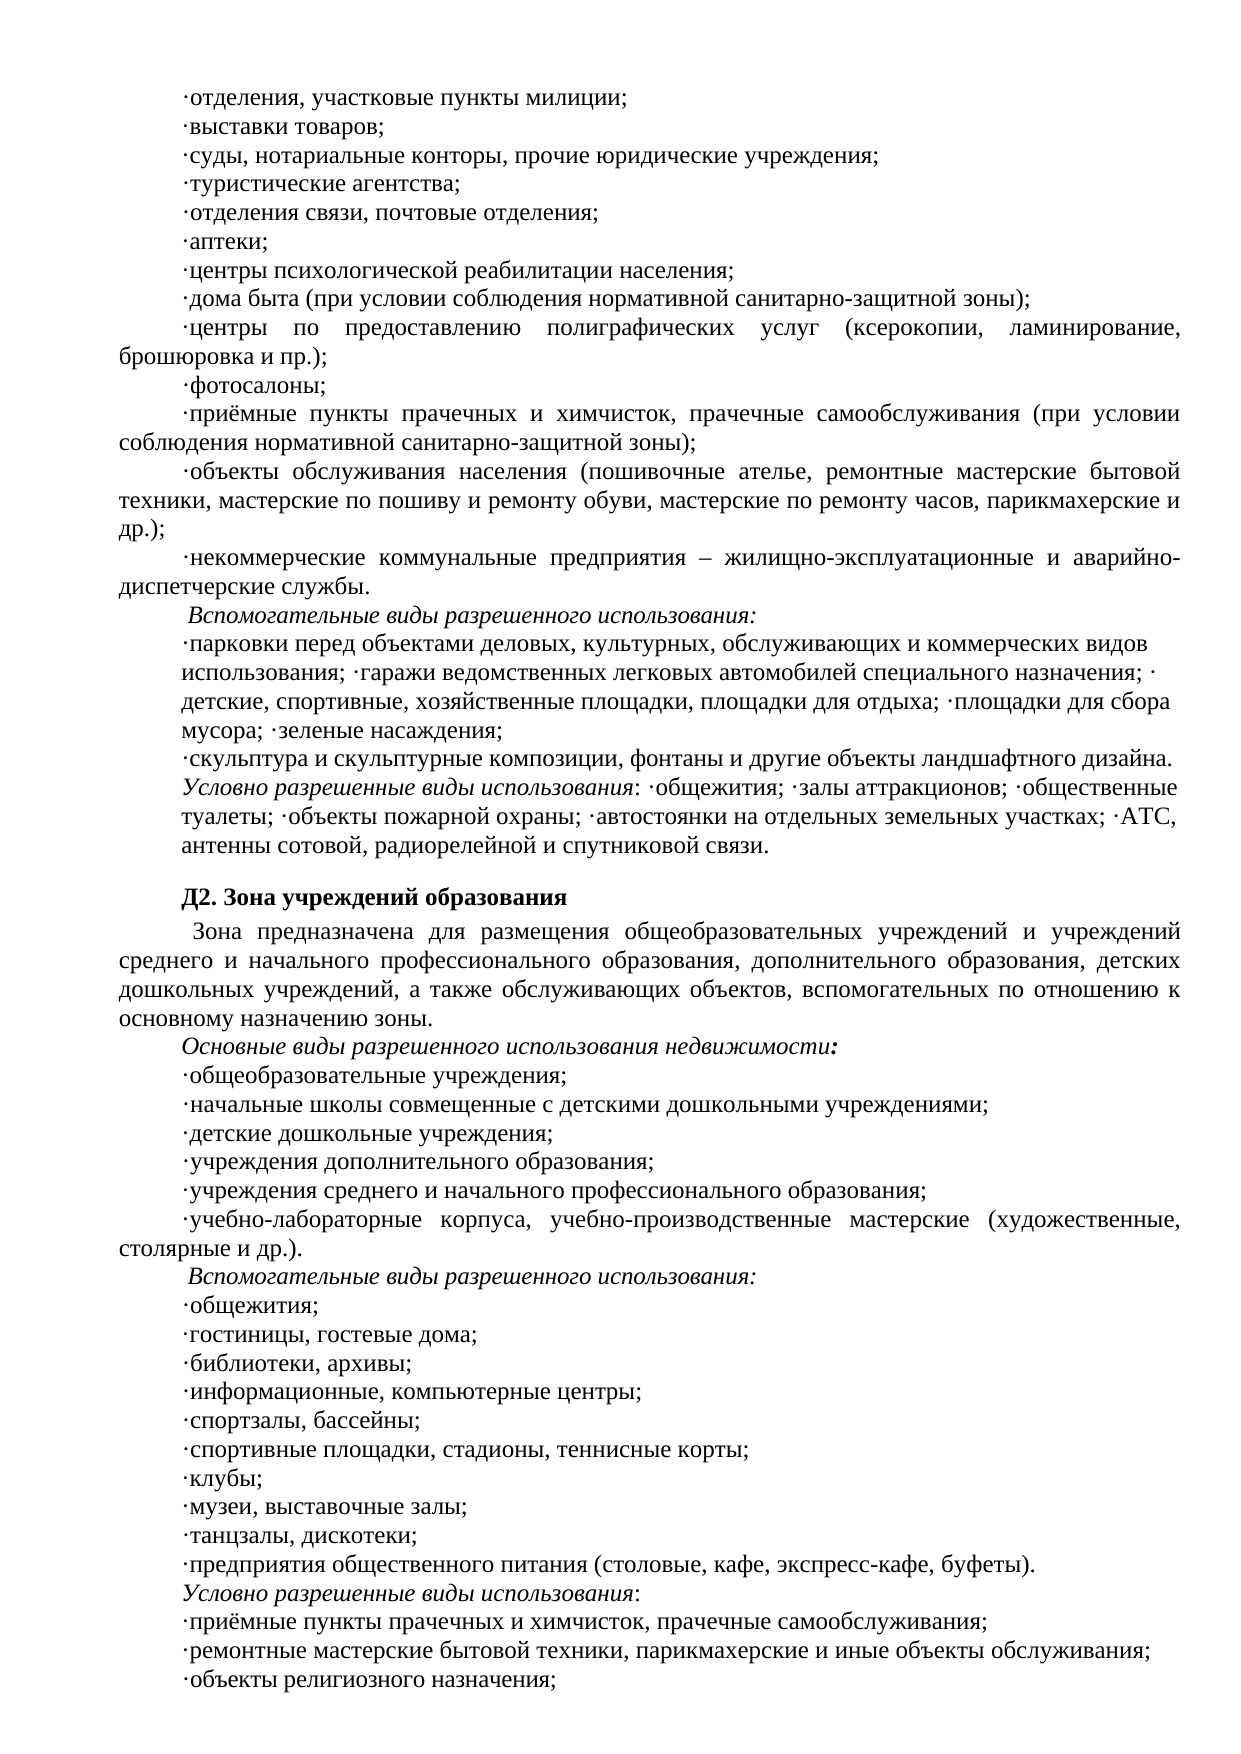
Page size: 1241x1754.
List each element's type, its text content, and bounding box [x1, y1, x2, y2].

text ·общеобразовательные учреждения; [181, 1060, 1182, 1089]
text ·аптеки; [181, 226, 1182, 255]
text Вспомогательные виды разрешенного использования: [187, 1261, 1182, 1290]
text ·фотосалоны; [182, 370, 1182, 398]
text ·скульптура и скульптурные композиции, фонтаны и другие объекты ландшафтного дизайна. Условно разрешенные виды использования: ·общежития; ·залы аттракционов; ·общественные туалеты; ·объекты пожарной охраны; ·автостоянки на отдельных земельных участках; ·АТС, антенны сотовой, радиорелейной и спутниковой связи. [181, 743, 1182, 858]
text ·спортивные площадки, стадионы, теннисные корты; [182, 1434, 1182, 1463]
text ·учебно-лабораторные корпуса, учебно-производственные мастерские (художественные, столярные и др.). [118, 1204, 1181, 1261]
text ·приёмные пункты прачечных и химчисток, прачечные самообслуживания (при условии соблюдения нормативной санитарно-защитной зоны); [118, 398, 1181, 456]
text Д2. Зона учреждений образования [181, 882, 1182, 910]
text ·центры по предоставлению полиграфических услуг (ксерокопии, ламинирование, брошюровка и пр.); [118, 312, 1182, 370]
text ·библиотеки, архивы; [182, 1348, 1182, 1376]
text ·клубы; [181, 1463, 1182, 1491]
text Вспомогательные виды разрешенного использования: [187, 600, 1182, 628]
text ·приёмные пункты прачечных и химчисток, прачечные самообслуживания; [181, 1606, 1182, 1635]
text Зона предназначена для размещения общеобразовательных учреждений и учреждений среднего и начального профессионального образования, дополнительного образования, детских дошкольных учреждений, а также обслуживающих объектов, вспомогательных по отношению к основному назначению зоны. [118, 916, 1182, 1031]
text ·отделения, участковые пункты милиции; [182, 82, 1182, 111]
text ·туристические агентства; [182, 168, 1182, 197]
text ·информационные, компьютерные центры; [182, 1376, 1182, 1405]
text ·некоммерческие коммунальные предприятия – жилищно-эксплуатационные и аварийно-диспетчерские службы. [118, 542, 1182, 600]
text ·начальные школы совмещенные с детскими дошкольными учреждениями; [182, 1089, 1182, 1118]
text ·суды, нотариальные конторы, прочие юридические учреждения; [181, 140, 1182, 168]
text ·объекты религиозного назначения; [182, 1664, 1182, 1693]
text ·центры психологической реабилитации населения; [181, 255, 1182, 283]
text ·ремонтные мастерские бытовой техники, парикмахерские и иные объекты обслуживания; [181, 1635, 1182, 1664]
text Условно разрешенные виды использования: [181, 1578, 1182, 1606]
text ·выставки товаров; [181, 111, 1182, 140]
text Основные виды разрешенного использования недвижимости: [181, 1031, 1182, 1060]
text ·дома быта (при условии соблюдения нормативной санитарно-защитной зоны); [181, 283, 1182, 312]
text ·отделения связи, почтовые отделения; [182, 197, 1182, 226]
text ·спортзалы, бассейны; [182, 1405, 1182, 1434]
text ·гостиницы, гостевые дома; [181, 1319, 1182, 1348]
text ·танцзалы, дискотеки; [182, 1520, 1182, 1549]
text ·общежития; [182, 1290, 1182, 1319]
text ·детские дошкольные учреждения; [181, 1118, 1182, 1146]
text ·предприятия общественного питания (столовые, кафе, экспресс-кафе, буфеты). [181, 1549, 1182, 1578]
text ·учреждения дополнительного образования; [182, 1146, 1182, 1175]
text ·парковки перед объектами деловых, культурных, обслуживающих и коммерческих видов использования; ·гаражи ведомственных легковых автомобилей специального назначения; · детские, спортивные, хозяйственные площадки, площадки для отдыха; ·площадки для сбора мусора; ·зеленые насаждения; [181, 628, 1182, 743]
text ·музеи, выставочные залы; [181, 1491, 1182, 1520]
text ·объекты обслуживания населения (пошивочные ателье, ремонтные мастерские бытовой техники, мастерские по пошиву и ремонту обуви, мастерские по ремонту часов, парикмахерские и др.); [118, 456, 1181, 542]
text ·учреждения среднего и начального профессионального образования; [181, 1175, 1182, 1204]
